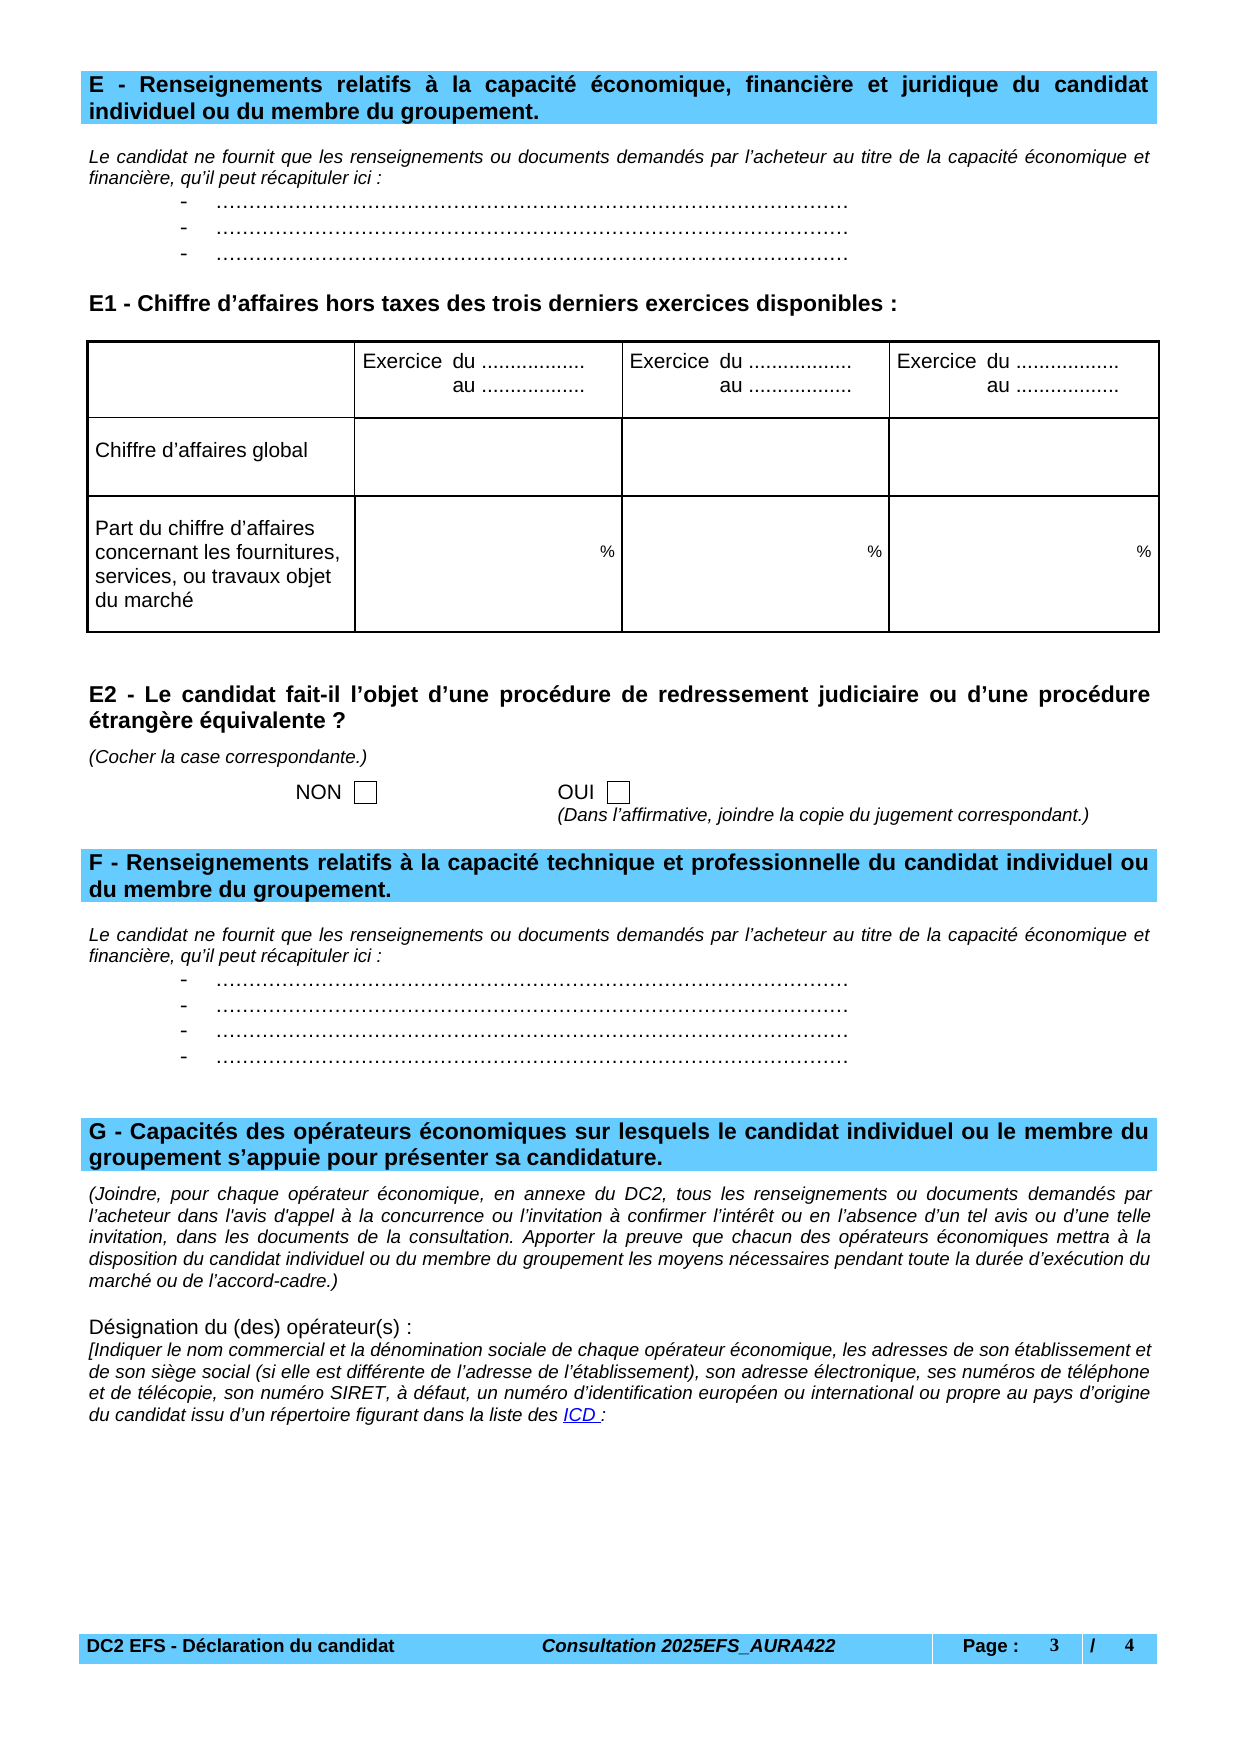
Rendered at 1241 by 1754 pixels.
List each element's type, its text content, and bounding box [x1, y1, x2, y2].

text (Joindre, pour chaque opérateur économique, en annexe du DC2, tous les renseignements ou documents demandés par l’acheteur dans l'avis d'appel à la concurrence ou l’invitation à confirmer l’intérêt ou en l’absence d’un tel avis ou d’une telle invitation, dans les documents de la consultation. Apporter la preuve que chacun des opérateurs économiques mettra à la disposition du candidat individuel ou du membre du groupement les moyens nécessaires pendant toute la durée d’exécution du marché ou de l’accord-cadre.) [89, 1183, 1152, 1291]
text E2 - Le candidat fait-il l’objet d’une procédure de redressement judiciaire ou d’une procédure étrangère équivalente ? [89, 681, 1152, 733]
table_header Exercice du .................. au .................. [623, 343, 889, 417]
list …………………………………………………………………………………… [177, 189, 1152, 214]
table_header F - Renseignements relatifs à la capacité technique et professionnelle du candidat individuel ou du membre du groupement. [81, 849, 1157, 902]
list …………………………………………………………………………………… [177, 992, 1152, 1018]
text (Dans l’affirmative, joindre la copie du jugement correspondant.) [89, 804, 1152, 825]
table_header Exercice du .................. au .................. [355, 343, 622, 417]
table_header E - Renseignements relatifs à la capacité économique, financière et juridique du candidat individuel ou du membre du groupement. [81, 71, 1157, 124]
table_cell % [623, 497, 888, 631]
table_cell [355, 419, 621, 495]
table_cell % [890, 497, 1158, 631]
table_cell Part du chiffre d’affaires concernant les fournitures, services, ou travaux objet du marché [89, 497, 354, 631]
list …………………………………………………………………………………… [177, 1018, 1152, 1044]
table_header G - Capacités des opérateurs économiques sur lesquels le candidat individuel ou le membre du groupement s’appuie pour présenter sa candidature. [663, 1118, 1157, 1171]
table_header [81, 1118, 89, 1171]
table_cell Chiffre d’affaires global [89, 418, 354, 495]
text Désignation du (des) opérateur(s) : [89, 1315, 1152, 1339]
list …………………………………………………………………………………… [177, 214, 1152, 240]
text E1 - Chiffre d’affaires hors taxes des trois derniers exercices disponibles : [89, 290, 1152, 316]
text [Indiquer le nom commercial et la dénomination sociale de chaque opérateur économique, les adresses de son établissement et de son siège social (si elle est différente de l’adresse de l’établissement), son adresse électronique, ses numéros de téléphone et de télécopie, son numéro SIRET, à défaut, un numéro d’identification européen ou international ou propre au pays d’origine du candidat issu d’un répertoire figurant dans la liste des ICD : [89, 1339, 1152, 1425]
table_header Exercice du .................. au .................. [890, 343, 1158, 417]
table_cell % [356, 497, 621, 631]
text Le candidat ne fournit que les renseignements ou documents demandés par l’acheteur au titre de la capacité économique et financière, qu’il peut récapituler ici : [89, 146, 1152, 189]
table_header [89, 343, 354, 417]
list …………………………………………………………………………………… [177, 240, 1152, 266]
text Le candidat ne fournit que les renseignements ou documents demandés par l’acheteur au titre de la capacité économique et financière, qu’il peut récapituler ici : [89, 923, 1152, 967]
text (Cocher la case correspondante.) [89, 746, 1152, 767]
table_cell [890, 419, 1158, 495]
list …………………………………………………………………………………… [177, 1044, 1152, 1070]
list …………………………………………………………………………………… [177, 967, 1152, 992]
text NON OUI [89, 780, 1152, 804]
table_cell [623, 419, 888, 495]
